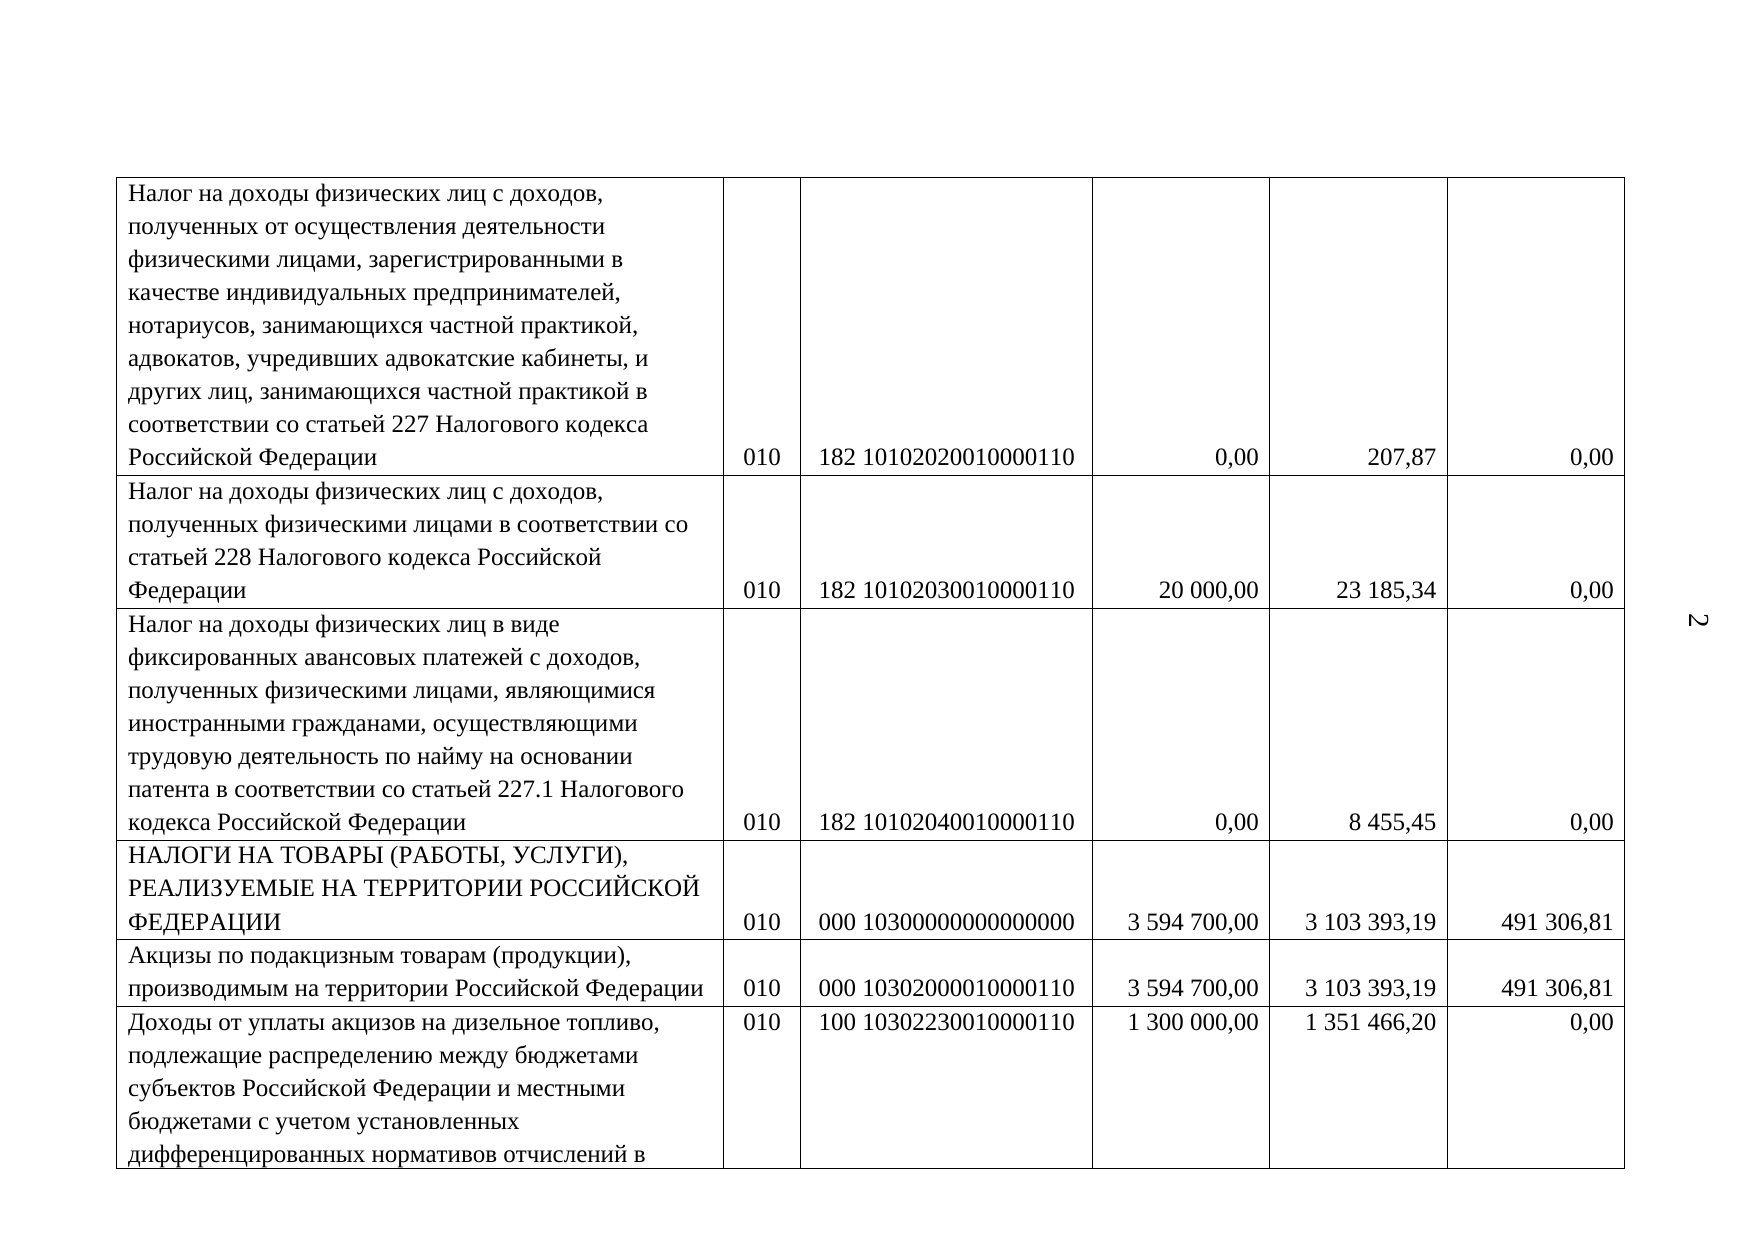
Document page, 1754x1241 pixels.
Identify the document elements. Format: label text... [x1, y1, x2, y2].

table_cell 182 10102040010000110 [801, 609, 1092, 839]
table_cell 0,00 [1448, 178, 1624, 475]
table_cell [801, 1007, 1092, 1168]
table_cell 010 [724, 178, 800, 475]
table_cell 182 10102030010000110 [801, 476, 1092, 608]
table_cell 491 306,81 [1448, 940, 1624, 1006]
table_cell 010 [724, 476, 800, 608]
table_cell 23 185,34 [1270, 476, 1447, 608]
table_cell 010 [724, 940, 800, 1006]
table_cell Налог на доходы физических лиц с доходов, полученных физическими лицами в соответствии со статьей 228 Налогового кодекса Российской Федерации [117, 476, 723, 608]
table_cell 010 [724, 609, 800, 839]
table_cell 0,00 [1093, 609, 1269, 839]
table_cell 1 300 000,00 [1093, 1007, 1269, 1168]
table_cell 0,00 [1448, 476, 1624, 608]
table_cell 000 10302000010000110 [801, 940, 1092, 1006]
table_cell 3 103 393,19 [1270, 940, 1447, 1006]
table_cell 010 [724, 1007, 800, 1168]
table_cell 0,00 [1448, 609, 1624, 839]
table_cell 1 351 466,20 [1270, 1007, 1447, 1168]
table_cell 3 103 393,19 [1270, 841, 1447, 939]
table_cell Акцизы по подакцизным товарам (продукции), производимым на территории Российской Федерации [117, 940, 723, 1006]
table_cell 207,87 [1270, 178, 1447, 475]
table_cell 20 000,00 [1093, 476, 1269, 608]
table_cell 000 10300000000000000 [801, 841, 1092, 939]
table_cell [117, 1007, 723, 1168]
table_cell 8 455,45 [1270, 609, 1447, 839]
table_cell НАЛОГИ НА ТОВАРЫ (РАБОТЫ, УСЛУГИ), РЕАЛИЗУЕМЫЕ НА ТЕРРИТОРИИ РОССИЙСКОЙ ФЕДЕРАЦИИ [117, 841, 723, 939]
table_cell 182 10102020010000110 [801, 178, 1092, 475]
table_cell 0,00 [1448, 1007, 1624, 1168]
table_cell 010 [724, 841, 800, 939]
table_cell 0,00 [1093, 178, 1269, 475]
table_cell 3 594 700,00 [1093, 940, 1269, 1006]
table_cell 3 594 700,00 [1093, 841, 1269, 939]
table_cell 491 306,81 [1448, 841, 1624, 939]
table_cell Налог на доходы физических лиц с доходов, полученных от осуществления деятельности физическими лицами, зарегистрированными в качестве индивидуальных предпринимателей, нотариусов, занимающихся частной практикой, адвокатов, учредивших адвокатские кабинеты, и других лиц, занимающихся частной практикой в соответствии со статьей 227 Налогового кодекса Российской Федерации [117, 178, 723, 475]
table_cell Налог на доходы физических лиц в виде фиксированных авансовых платежей с доходов, полученных физическими лицами, являющимися иностранными гражданами, осуществляющими трудовую деятельность по найму на основании патента в соответствии со статьей 227.1 Налогового кодекса Российской Федерации [117, 609, 723, 839]
